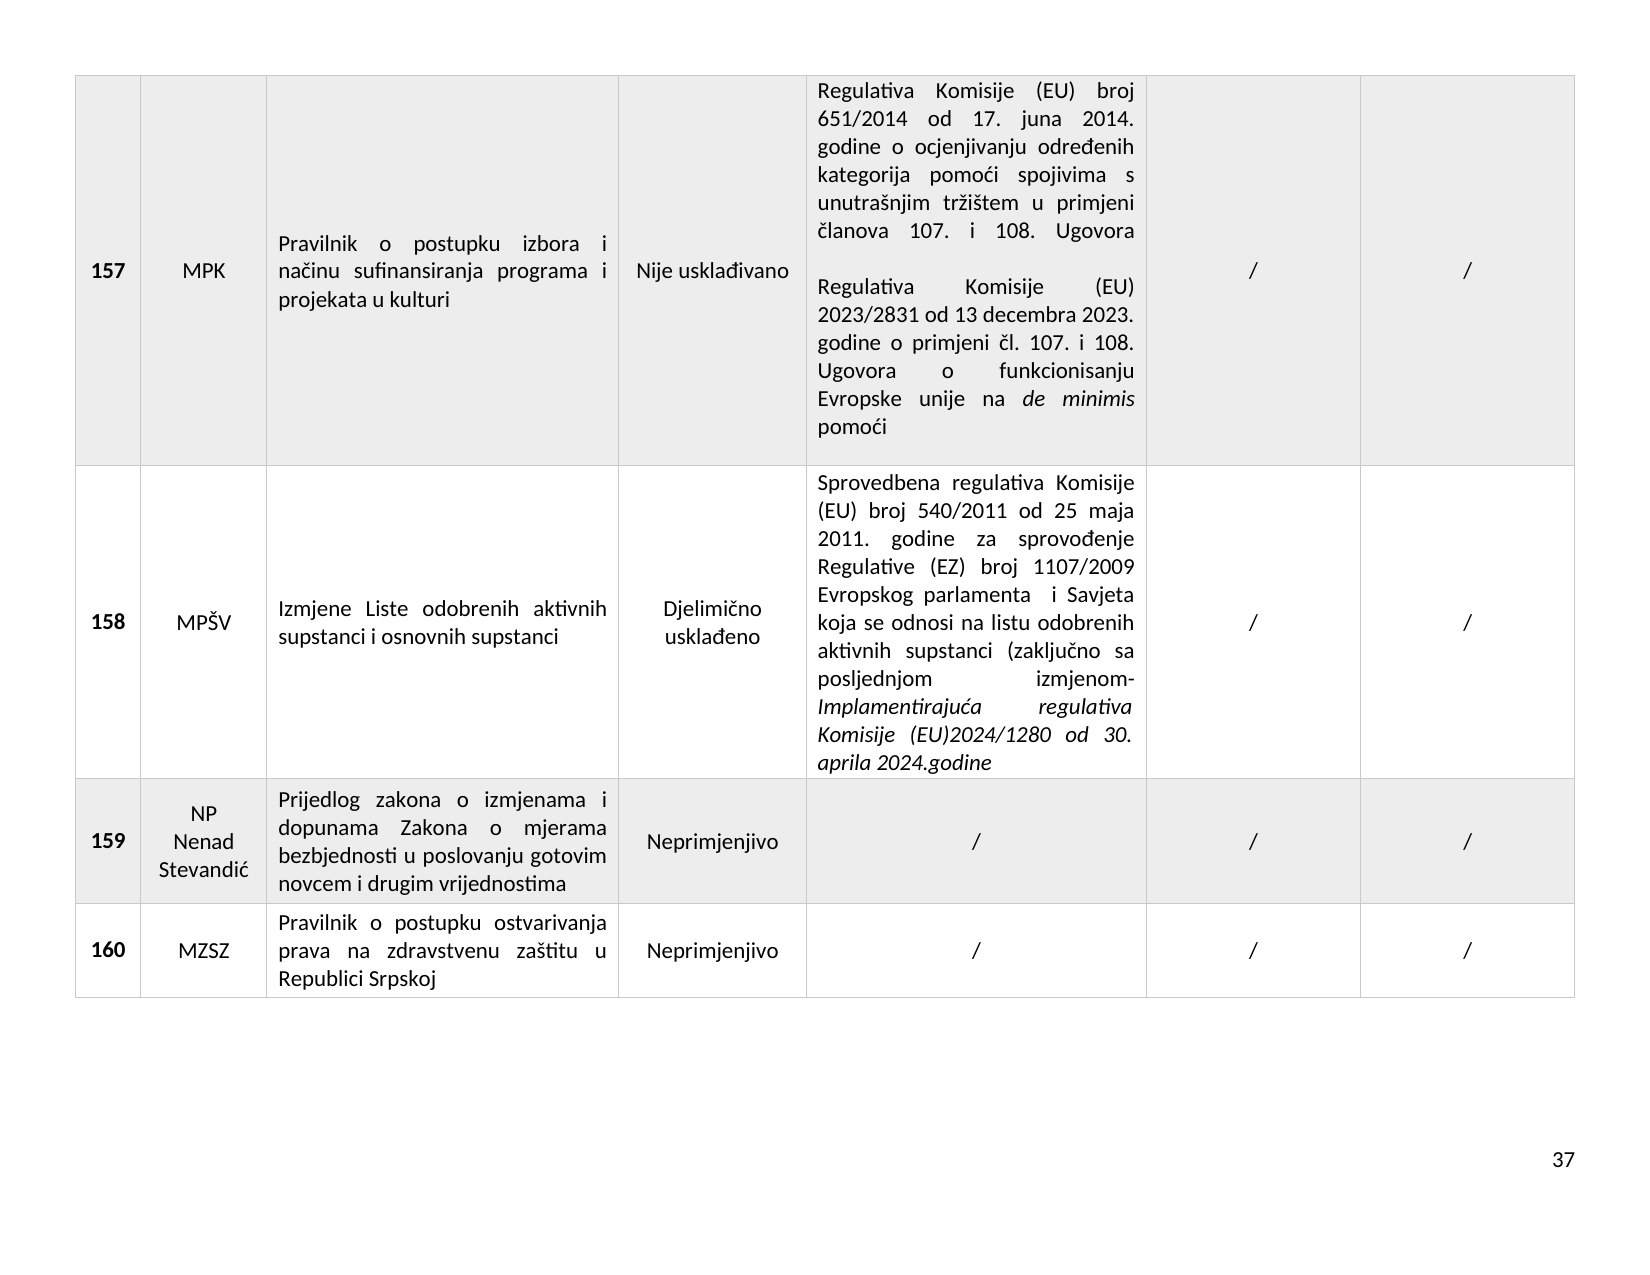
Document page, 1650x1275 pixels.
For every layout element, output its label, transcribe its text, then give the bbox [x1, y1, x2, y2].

table_cell MZSZ [141, 904, 266, 997]
table_cell 158 [76, 466, 140, 778]
table_cell / [1361, 466, 1574, 778]
table_cell MPK [141, 76, 266, 465]
table_cell 157 [76, 76, 140, 465]
table_cell / [1147, 76, 1360, 465]
table_cell / [807, 904, 1146, 997]
table_cell Sprovedbena regulativa Komisije (EU) broj 540/2011 od 25 maja 2011. godine za sprovođenje Regulative (EZ) broj 1107/2009 Evropskog parlamenta i Savjeta koja se odnosi na listu odobrenih aktivnih supstanci (zaklјučno sa poslјednjom izmjenom-Implamentirajuća regulativa Komisije (EU)2024/1280 od 30. aprila 2024.godine [807, 466, 1146, 778]
table_cell / [1361, 904, 1574, 997]
table_cell Izmjene Liste odobrenih aktivnih supstanci i osnovnih supstanci [267, 466, 618, 778]
table_cell / [1361, 779, 1574, 903]
table_cell Neprimjenjivo [619, 779, 806, 903]
table_cell Nije usklađivano [619, 76, 806, 465]
table_cell 160 [76, 904, 140, 997]
table_cell Djelimično usklađeno [619, 466, 806, 778]
table_cell Pravilnik o postupku izbora i načinu sufinansiranja programa i projekata u kulturi [267, 76, 618, 465]
table_cell MPŠV [141, 466, 266, 778]
table_cell / [1147, 779, 1360, 903]
table_cell Prijedlog zakona o izmjenama i dopunama Zakona o mjerama bezbjednosti u poslovanju gotovim novcem i drugim vrijednostima [267, 779, 618, 903]
table_cell Regulativa Komisije (EU) broj 651/2014 od 17. juna 2014. godine o ocjenjivanju određenih kategorija pomoći spojivima s unutrašnjim tržištem u primjeni članova 107. i 108. Ugovora Regulativa Komisije (EU) 2023/2831 od 13 decembra 2023. godine o primjeni čl. 107. i 108. Ugovora o funkcionisanju Evropske unije na de minimis pomoći [807, 76, 1146, 465]
table_cell / [1147, 904, 1360, 997]
table_cell Pravilnik o postupku ostvarivanja prava na zdravstvenu zaštitu u Republici Srpskoj [267, 904, 618, 997]
table_cell / [807, 779, 1146, 903]
table_cell Neprimjenjivo [619, 904, 806, 997]
table_cell 159 [76, 779, 140, 903]
table_cell / [1361, 76, 1574, 465]
table_cell / [1147, 466, 1360, 778]
table_cell NP Nenad Stevandić [141, 779, 266, 903]
